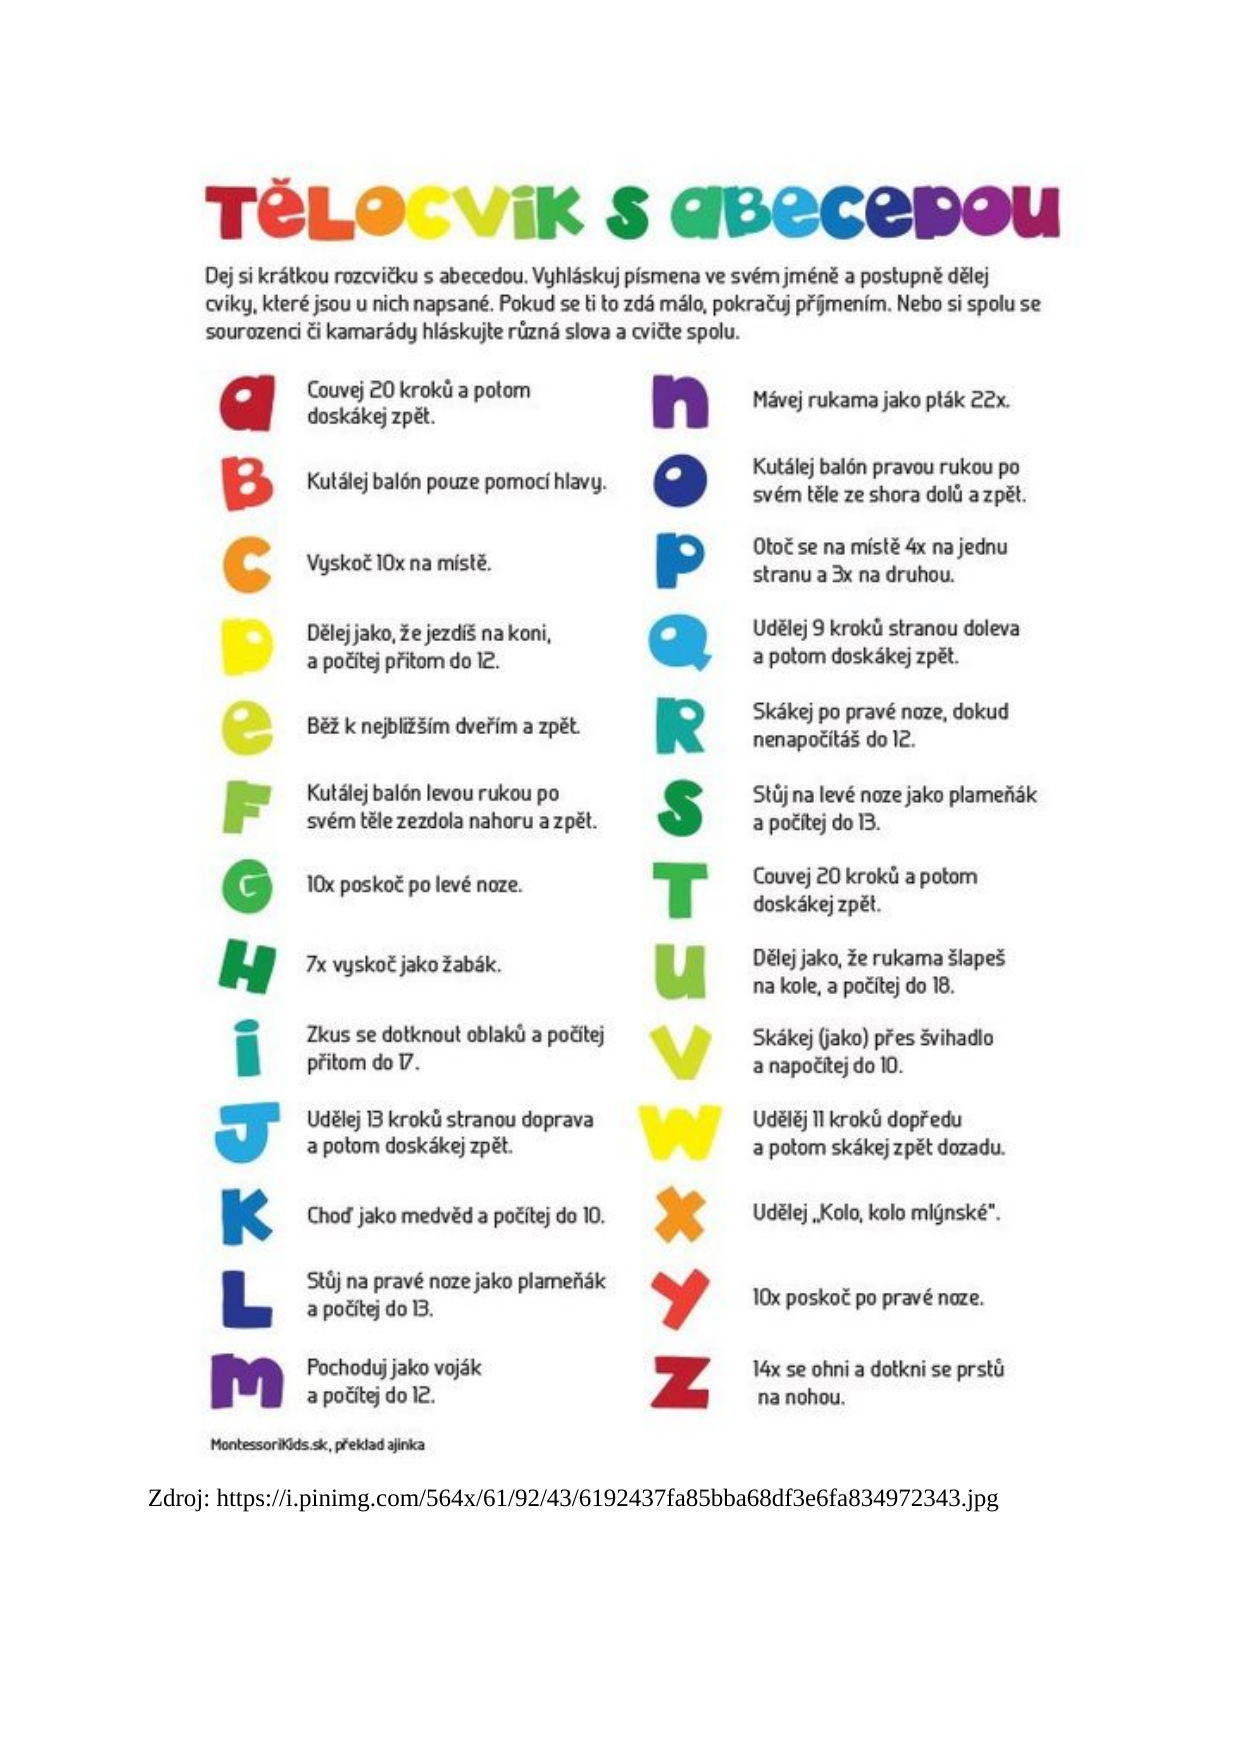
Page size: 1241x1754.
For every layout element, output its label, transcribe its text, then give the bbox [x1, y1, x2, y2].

picture [147, 109, 1119, 1483]
text Zdroj: https://i.pinimg.com/564x/61/92/43/6192437fa85bba68df3e6fa834972343.jpg [148, 1483, 1181, 1511]
